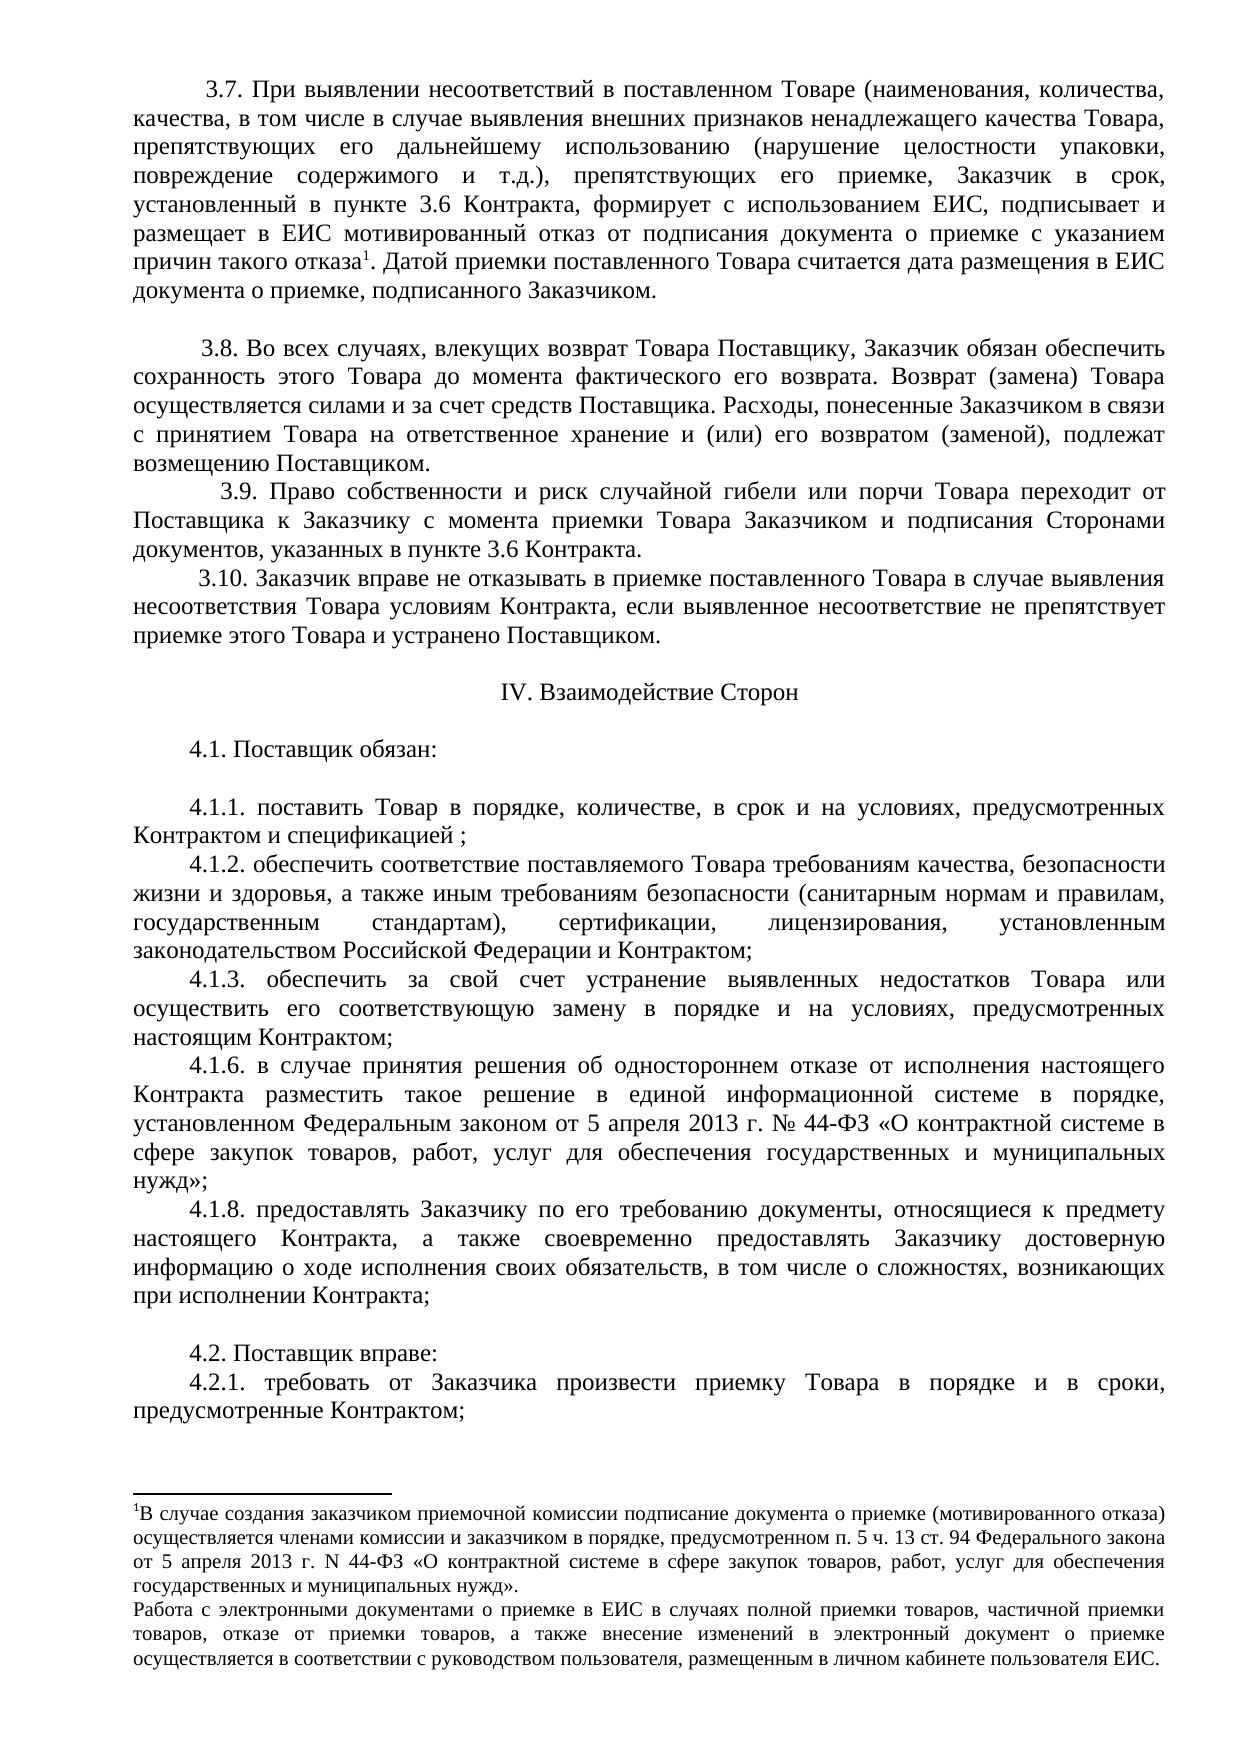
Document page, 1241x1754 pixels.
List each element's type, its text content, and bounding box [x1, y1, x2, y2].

text 4.1.2. обеспечить соответствие поставляемого Товара требованиям качества, безопасности жизни и здоровья, а также иным требованиям безопасности (санитарным нормам и правилам, государственным стандартам), сертификации, лицензирования, установленным законодательством Российской Федерации и Контрактом; [133, 849, 1166, 964]
text 4.1.3. обеспечить за свой счет устранение выявленных недостатков Товара или осуществить его соответствующую замену в порядке и на условиях, предусмотренных настоящим Контрактом; [133, 964, 1166, 1051]
text 4.2. Поставщик вправе: [133, 1338, 1166, 1367]
text IV. Взаимодействие Сторон [133, 677, 1166, 706]
text 3.8. Во всех случаях, влекущих возврат Товара Поставщику, Заказчик обязан обеспечить сохранность этого Товара до момента фактического его возврата. Возврат (замена) Товара осуществляется силами и за счет средств Поставщика. Расходы, понесенные Заказчиком в связи с принятием Товара на ответственное хранение и (или) его возвратом (заменой), подлежат возмещению Поставщиком. [133, 333, 1166, 476]
text 4.1.8. предоставлять Заказчику по его требованию документы, относящиеся к предмету настоящего Контракта, а также своевременно предоставлять Заказчику достоверную информацию о ходе исполнения своих обязательств, в том числе о сложностях, возникающих при исполнении Контракта; [133, 1194, 1166, 1309]
text 3.9. Право собственности и риск случайной гибели или порчи Товара переходит от Поставщика к Заказчику с момента приемки Товара Заказчиком и подписания Сторонами документов, указанных в пункте 3.6 Контракта. [133, 476, 1166, 563]
text 4.1.1. поставить Товар в порядке, количестве, в срок и на условиях, предусмотренных Контрактом и спецификацией ; [133, 792, 1166, 849]
text 4.1. Поставщик обязан: [133, 734, 1166, 763]
text 4.1.6. в случае принятия решения об одностороннем отказе от исполнения настоящего Контракта разместить такое решение в единой информационной системе в порядке, установленном Федеральным законом от 5 апреля 2013 г. № 44-ФЗ «О контрактной системе в сфере закупок товаров, работ, услуг для обеспечения государственных и муниципальных нужд»; [133, 1051, 1166, 1194]
text 3.10. Заказчик вправе не отказывать в приемке поставленного Товара в случае выявления несоответствия Товара условиям Контракта, если выявленное несоответствие не препятствует приемке этого Товара и устранено Поставщиком. [133, 563, 1166, 649]
text 3.7. При выявлении несоответствий в поставленном Товаре (наименования, количества, качества, в том числе в случае выявления внешних признаков ненадлежащего качества Товара, препятствующих его дальнейшему использованию (нарушение целостности упаковки, повреждение содержимого и т.д.), препятствующих его приемке, Заказчик в срок, установленный в пункте 3.6 Контракта, формирует с использованием ЕИС, подписывает и размещает в ЕИС мотивированный отказ от подписания документа о приемке с указанием причин такого отказа. Датой приемки поставленного Товара считается дата размещения в ЕИС документа о приемке, подписанного Заказчиком. [133, 74, 1166, 304]
text 4.2.1. требовать от Заказчика произвести приемку Товара в порядке и в сроки, предусмотренные Контрактом; [133, 1367, 1166, 1424]
